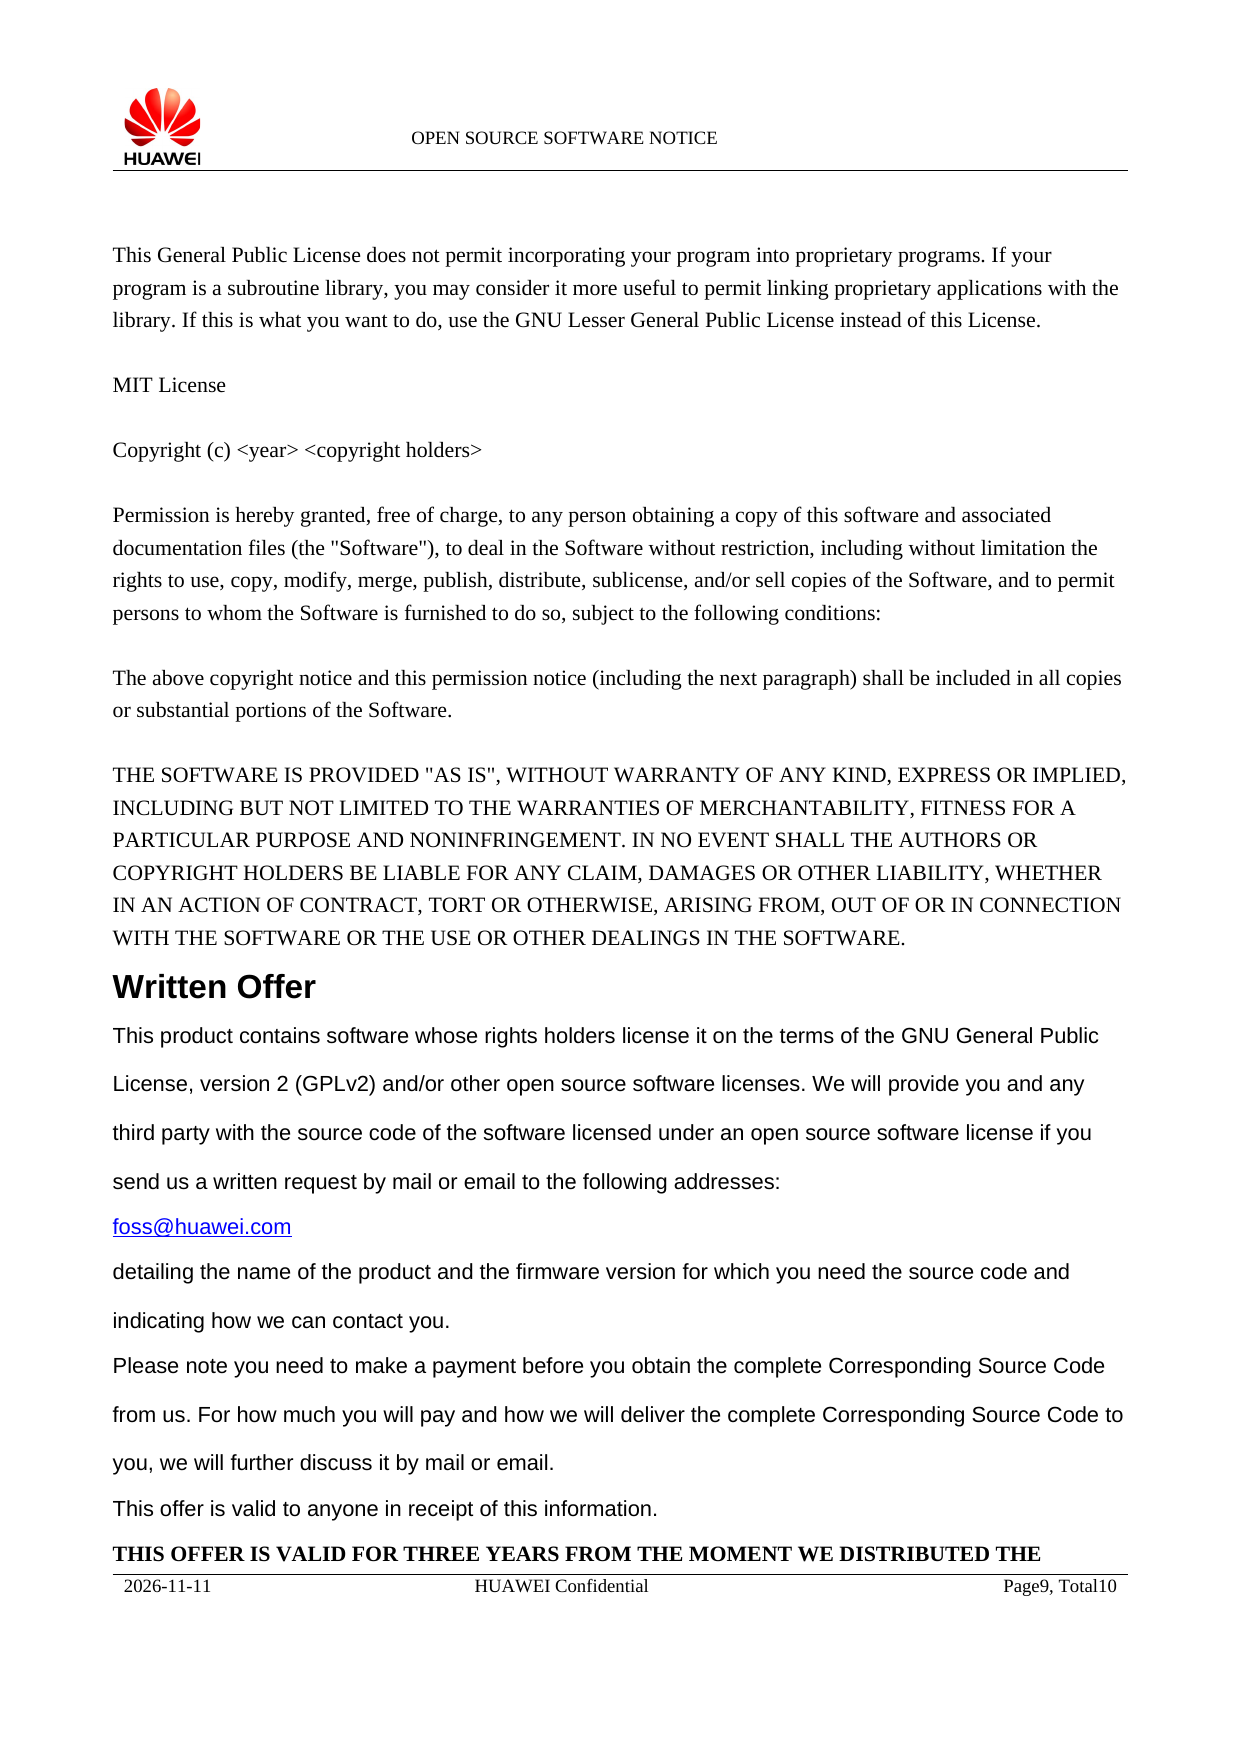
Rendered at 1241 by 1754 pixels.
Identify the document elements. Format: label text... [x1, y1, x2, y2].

text This product contains software whose rights holders license it on the terms of the GNU General Public License, version 2 (GPLv2) and/or other open source software licenses. We will provide you and any third party with the source code of the software licensed under an open source software license if you send us a written request by mail or email to the following addresses: [112, 1019, 1128, 1198]
text detailing the name of the product and the firmware version for which you need the source code and indicating how we can contact you. [112, 1255, 1128, 1337]
picture [124, 88, 201, 165]
text foss@huawei.com [112, 1210, 1128, 1243]
text This offer is valid to anyone in receipt of this information. [112, 1492, 1128, 1524]
text Please note you need to make a payment before you obtain the complete Corresponding Source Code from us. For how much you will pay and how we will deliver the complete Corresponding Source Code to you, we will further discuss it by mail or email. [112, 1349, 1128, 1479]
text This offer is valid for three years from the moment we distributed the product or firmware . [112, 1537, 1128, 1569]
text Written Offer [112, 954, 1128, 1019]
